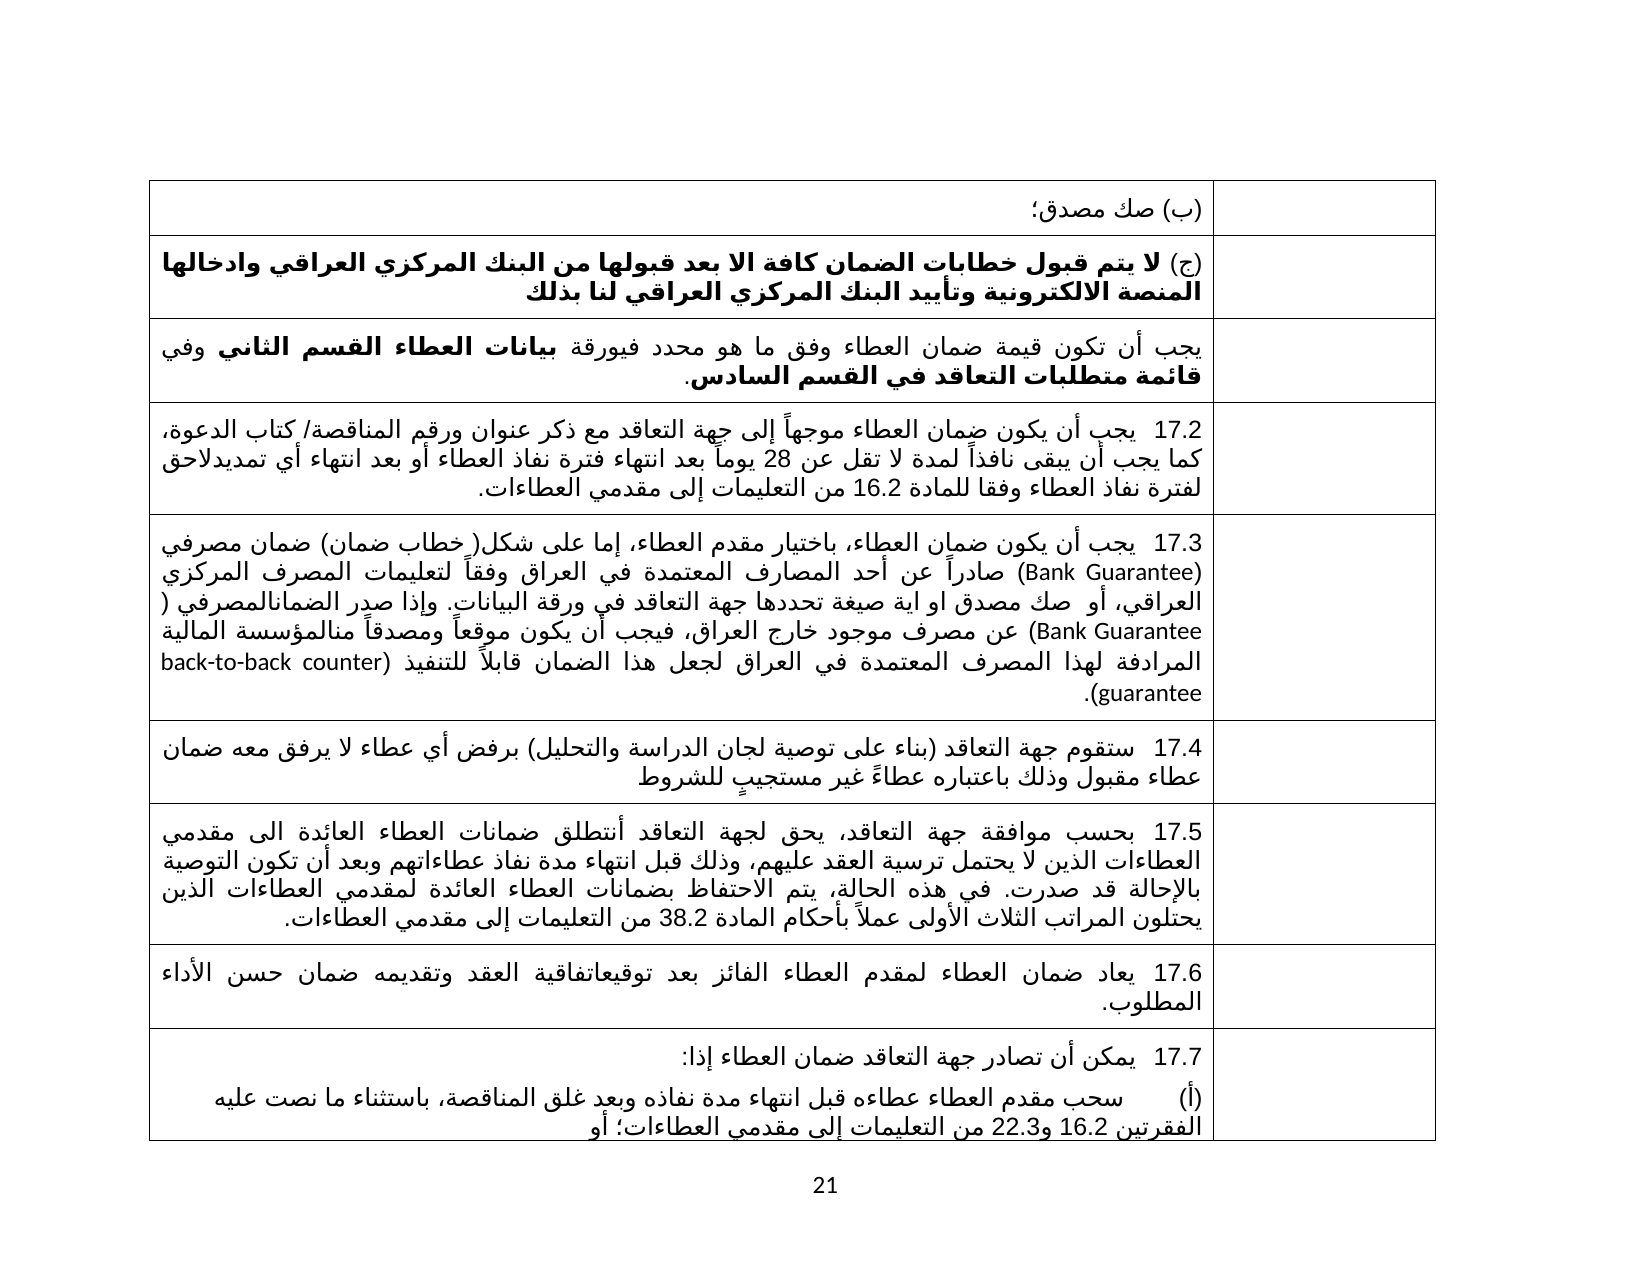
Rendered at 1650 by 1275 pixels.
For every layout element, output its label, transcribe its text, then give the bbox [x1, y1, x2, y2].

table_cell [1214, 515, 1435, 720]
table_cell [1214, 945, 1435, 1028]
table_cell [1214, 1029, 1435, 1140]
table_cell 17.4 ستقوم جهة التعاقد (بناء على توصية لجان الدراسة والتحليل) برفض أي عطاء لا يرفق معه ضمان عطاء مقبول وذلك باعتباره عطاءً غير مستجيبٍ للشروط [150, 721, 1213, 803]
table_cell 17.2 يجب أن يكون ضمان العطاء موجهاً إلى جهة التعاقد مع ذكر عنوان ورقم المناقصة/ كتاب الدعوة، كما يجب أن يبقى نافذاً لمدة لا تقل عن 28 يوماً بعد انتهاء فترة نفاذ العطاء أو بعد انتهاء أي تمديدلاحق لفترة نفاذ العطاء وفقا للمادة 16.2 من التعليمات إلى مقدمي العطاءات. [150, 403, 1213, 514]
table_cell 17.5 بحسب موافقة جهة التعاقد، يحق لجهة التعاقد أنتطلق ضمانات العطاء العائدة الى مقدمي العطاءات الذين لا يحتمل ترسية العقد عليهم، وذلك قبل انتهاء مدة نفاذ عطاءاتهم وبعد أن تكون التوصية بالإحالة قد صدرت. في هذه الحالة، يتم الاحتفاظ بضمانات العطاء العائدة لمقدمي العطاءات الذين يحتلون المراتب الثلاث الأولى عملاً بأحكام المادة 38.2 من التعليمات إلى مقدمي العطاءات. [150, 804, 1213, 944]
table_cell يجب أن تكون قيمة ضمان العطاء وفق ما هو محدد فيورقة بيانات العطاء القسم الثاني وفي قائمة متطلبات التعاقد في القسم السادس. [150, 319, 1213, 402]
table_cell [1214, 721, 1435, 803]
table_cell 17.7 يمكن أن تصادر جهة التعاقد ضمان العطاء إذا: (أ) سحب مقدم العطاء عطاءه قبل انتهاء مدة نفاذه وبعد غلق المناقصة، باستثناء ما نصت عليه الفقرتين 16.2 و22.3 من التعليمات إلى مقدمي العطاءات؛ أو [150, 1029, 1213, 1140]
table_cell 17.3 يجب أن يكون ضمان العطاء، باختيار مقدم العطاء، إما على شكل( خطاب ضمان) ضمان مصرفي (Bank Guarantee) صادراً عن أحد المصارف المعتمدة في العراق وفقاً لتعليمات المصرف المركزي العراقي، أو صك مصدق او اية صيغة تحددها جهة التعاقد في ورقة البيانات. وإذا صدر الضمانالمصرفي (Bank Guarantee) عن مصرف موجود خارج العراق، فيجب أن يكون موقعاً ومصدقاً منالمؤسسة المالية المرادفة لهذا المصرف المعتمدة في العراق لجعل هذا الضمان قابلاً للتنفيذ (back-to-back counter guarantee). [150, 515, 1213, 720]
table_cell [1214, 804, 1435, 944]
table_cell (ب) صك مصدق؛ [150, 181, 1213, 235]
table_cell [1214, 403, 1435, 514]
table_cell [1214, 181, 1435, 235]
table_cell [1214, 236, 1435, 318]
table_cell (ج) لا يتم قبول خطابات الضمان كافة الا بعد قبولها من البنك المركزي العراقي وادخالها المنصة الالكترونية وتأييد البنك المركزي العراقي لنا بذلك [150, 236, 1213, 318]
table_cell [1214, 319, 1435, 402]
table_cell 17.6 يعاد ضمان العطاء لمقدم العطاء الفائز بعد توقيعاتفاقية العقد وتقديمه ضمان حسن الأداء المطلوب. [150, 945, 1213, 1028]
